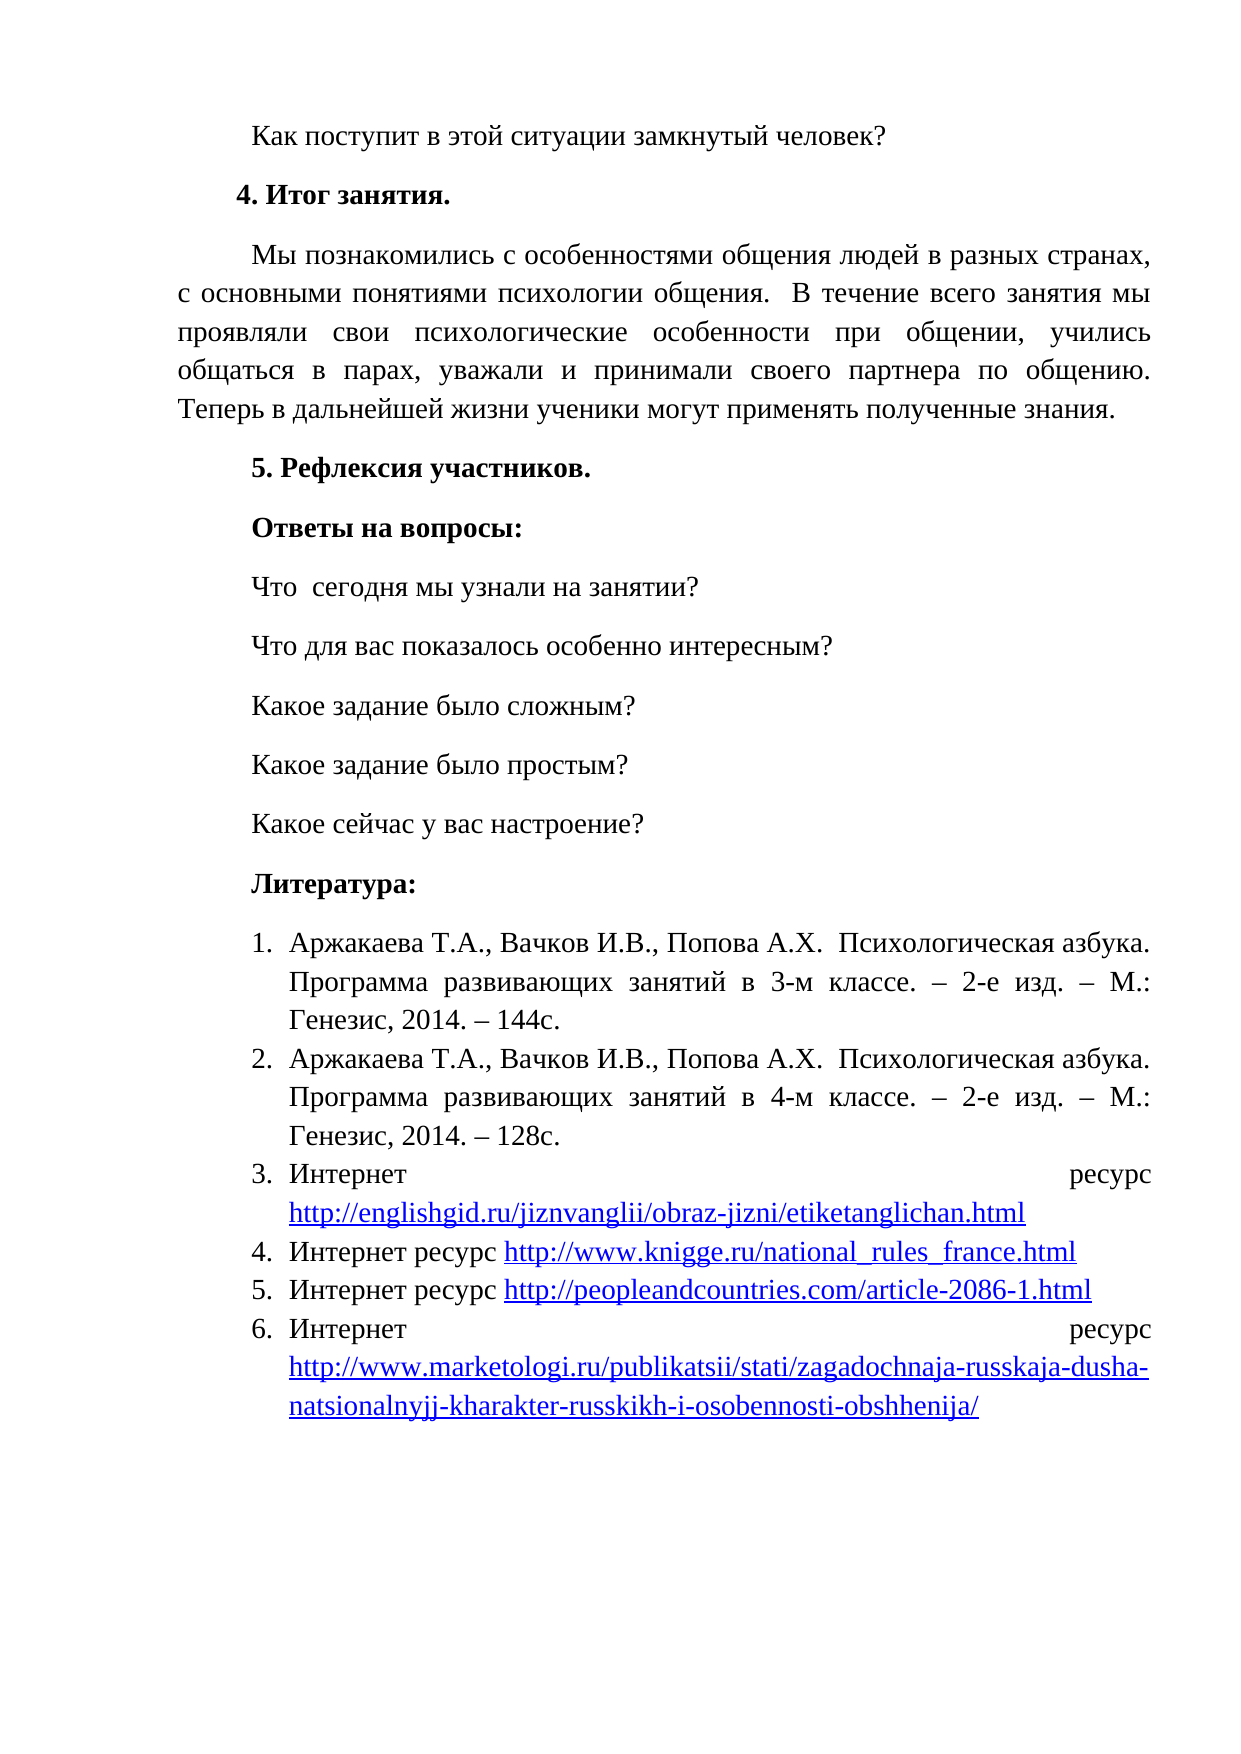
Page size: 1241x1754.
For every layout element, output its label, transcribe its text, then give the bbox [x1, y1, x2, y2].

text Ответы на вопросы: [177, 510, 1152, 543]
text Что сегодня мы узнали на занятии? [177, 569, 1152, 603]
text Мы познакомились с особенностями общения людей в разных странах, с основными понятиями психологии общения. В течение всего занятия мы проявляли свои психологические особенности при общении, учились общаться в парах, уважали и принимали своего партнера по общению. Теперь в дальнейшей жизни ученики могут применять полученные знания. [177, 237, 1152, 424]
list Интернет ресурс http://peopleandcountries.com/article-2086-1.html [251, 1272, 1152, 1306]
list Интернет ресурс http://www.marketologi.ru/publikatsii/stati/zagadochnaja-russkaja-dusha-natsionalnyjj-kharakter-russkikh-i-osobennosti-obshhenija/ [251, 1311, 1152, 1421]
text 5. Рефлексия участников. [177, 450, 1152, 484]
text Какое задание было простым? [177, 747, 1152, 781]
list Интернет ресурс http://www.knigge.ru/national_rules_france.html [251, 1234, 1152, 1267]
list Интернет ресурс http://englishgid.ru/jiznvanglii/obraz-jizni/etiketanglichan.html [251, 1157, 1152, 1229]
text 4. Итог занятия. [177, 177, 1152, 211]
list Аржакаева Т.А., Вачков И.В., Попова А.Х. Психологическая азбука. Программа развивающих занятий в 4-м классе. – 2-е изд. – М.: Генезис, 2014. – 128с. [251, 1041, 1152, 1152]
text Литература: [177, 866, 1152, 899]
text Что для вас показалось особенно интересным? [177, 628, 1152, 662]
list Аржакаева Т.А., Вачков И.В., Попова А.Х. Психологическая азбука. Программа развивающих занятий в 3-м классе. – 2-е изд. – М.: Генезис, 2014. – 144с. [251, 925, 1152, 1036]
text Как поступит в этой ситуации замкнутый человек? [177, 118, 1152, 152]
text Какое сейчас у вас настроение? [177, 807, 1152, 840]
text Какое задание было сложным? [177, 688, 1152, 721]
